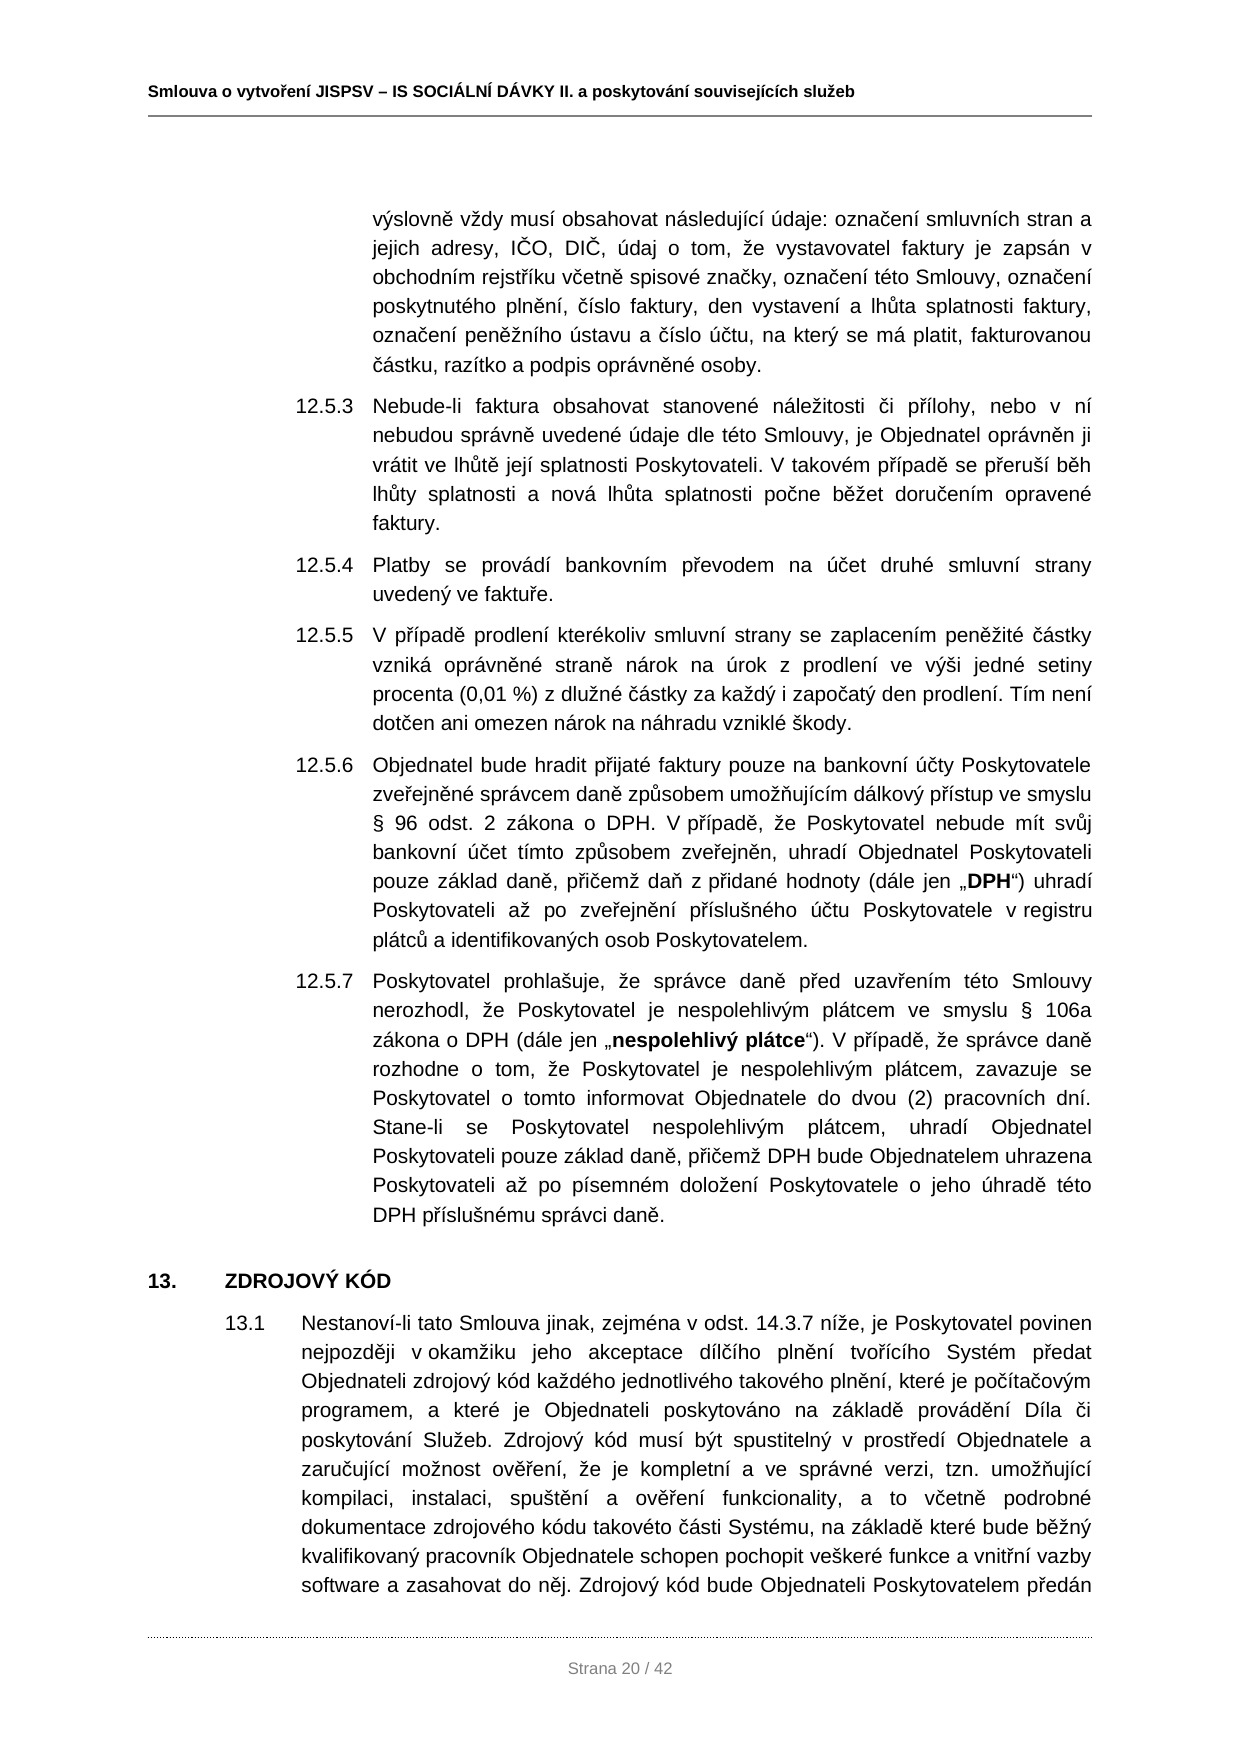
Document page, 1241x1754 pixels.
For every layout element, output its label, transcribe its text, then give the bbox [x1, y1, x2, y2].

list Nebude-li faktura obsahovat stanovené náležitosti či přílohy, nebo v ní nebudou správně uvedené údaje dle této Smlouvy, je Objednatel oprávněn ji vrátit ve lhůtě její splatnosti Poskytovateli. V takovém případě se přeruší běh lhůty splatnosti a nová lhůta splatnosti počne běžet doručením opravené faktury. [295, 390, 1092, 536]
list Platby se provádí bankovním převodem na účet druhé smluvní strany uvedený ve faktuře. [295, 549, 1092, 607]
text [224, 1307, 1092, 1599]
list Objednatel bude hradit přijaté faktury pouze na bankovní účty Poskytovatele zveřejněné správcem daně způsobem umožňujícím dálkový přístup ve smyslu § 96 odst. 2 zákona o DPH. V případě, že Poskytovatel nebude mít svůj bankovní účet tímto způsobem zveřejněn, uhradí Objednatel Poskytovateli pouze základ daně, přičemž daň z přidané hodnoty (dále jen „DPH“) uhradí Poskytovateli až po zveřejnění příslušného účtu Poskytovatele v registru plátců a identifikovaných osob Poskytovatelem. [295, 749, 1092, 953]
list Poskytovatel prohlašuje, že správce daně před uzavřením této Smlouvy nerozhodl, že Poskytovatel je nespolehlivým plátcem ve smyslu § 106a zákona o DPH (dále jen „nespolehlivý plátce“). V případě, že správce daně rozhodne o tom, že Poskytovatel je nespolehlivým plátcem, zavazuje se Poskytovatel o tomto informovat Objednatele do dvou (2) pracovních dní. Stane-li se Poskytovatel nespolehlivým plátcem, uhradí Objednatel Poskytovateli pouze základ daně, přičemž DPH bude Objednatelem uhrazena Poskytovateli až po písemném doložení Poskytovatele o jeho úhradě této DPH příslušnému správci daně. [295, 965, 1092, 1228]
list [295, 203, 1092, 378]
list V případě prodlení kterékoliv smluvní strany se zaplacením peněžité částky vzniká oprávněné straně nárok na úrok z prodlení ve výši jedné setiny procenta (0,01 %) z dlužné částky za každý i započatý den prodlení. Tím není dotčen ani omezen nárok na náhradu vzniklé škody. [295, 619, 1092, 736]
text ZDROJOVÝ KÓD [148, 1265, 1092, 1294]
